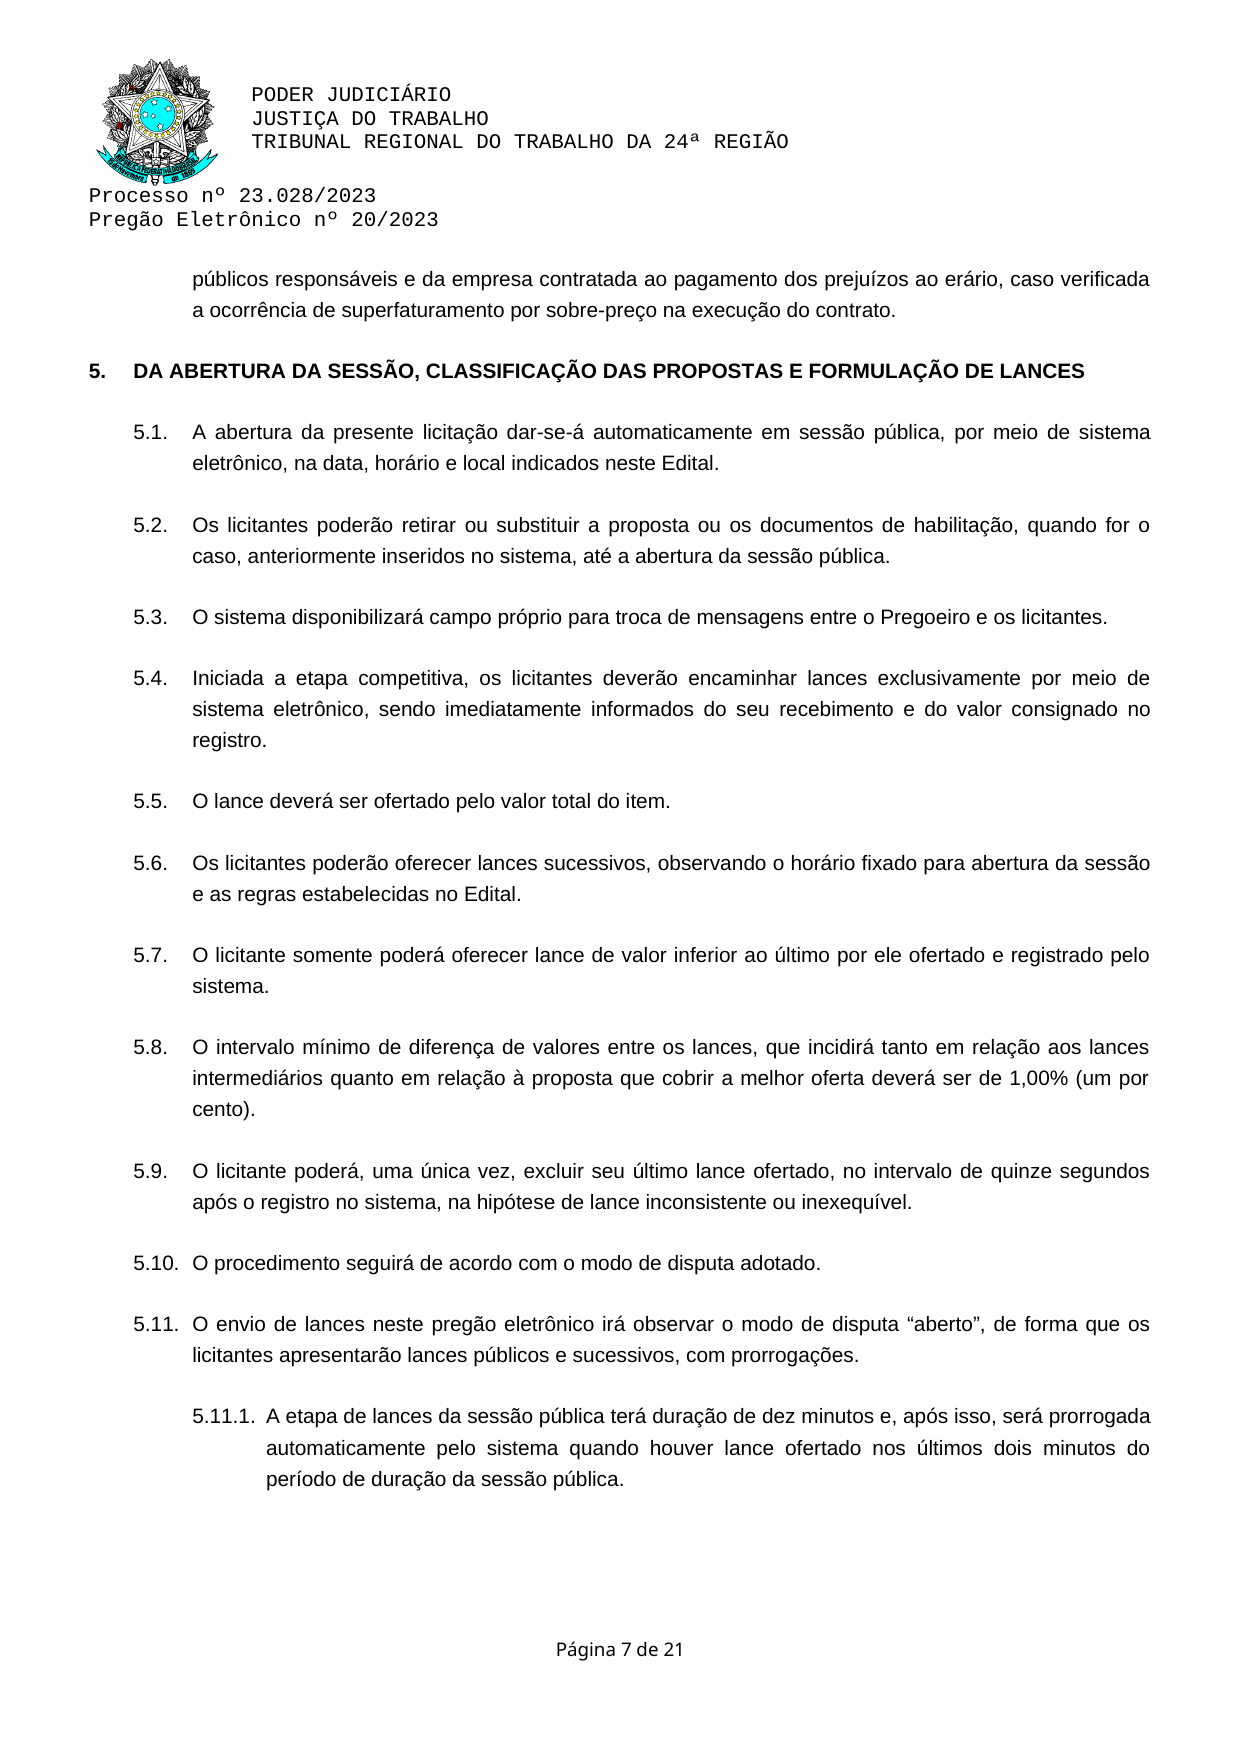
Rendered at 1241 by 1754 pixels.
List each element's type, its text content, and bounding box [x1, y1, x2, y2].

text O licitante poderá, uma única vez, excluir seu último lance ofertado, no intervalo de quinze segundos após o registro no sistema, na hipótese de lance inconsistente ou inexequível. [133, 1158, 1152, 1213]
text Os licitantes poderão retirar ou substituir a proposta ou os documentos de habilitação, quando for o caso, anteriormente inseridos no sistema, até a abertura da sessão pública. [133, 512, 1152, 567]
text O procedimento seguirá de acordo com o modo de disputa adotado. [133, 1251, 1152, 1275]
text O intervalo mínimo de diferença de valores entre os lances, que incidirá tanto em relação aos lances intermediários quanto em relação à proposta que cobrir a melhor oferta deverá ser de 1,00% (um por cento). [133, 1035, 1152, 1121]
text O lance deverá ser ofertado pelo valor total do item. [133, 789, 1152, 813]
picture [96, 59, 220, 186]
text A abertura da presente licitação dar-se-á automaticamente em sessão pública, por meio de sistema eletrônico, na data, horário e local indicados neste Edital. [133, 420, 1152, 475]
text Iniciada a etapa competitiva, os licitantes deverão encaminhar lances exclusivamente por meio de sistema eletrônico, sendo imediatamente informados do seu recebimento e do valor consignado no registro. [133, 666, 1152, 752]
text O sistema disponibilizará campo próprio para troca de mensagens entre o Pregoeiro e os licitantes. [133, 605, 1152, 629]
text O envio de lances neste pregão eletrônico irá observar o modo de disputa “aberto”, de forma que os licitantes apresentarão lances públicos e sucessivos, com prorrogações. [133, 1312, 1152, 1367]
list A etapa de lances da sessão pública terá duração de dez minutos e, após isso, será prorrogada automaticamente pelo sistema quando houver lance ofertado nos últimos dois minutos do período de duração da sessão pública. [192, 1404, 1152, 1490]
text Os licitantes poderão oferecer lances sucessivos, observando o horário fixado para abertura da sessão e as regras estabelecidas no Edital. [133, 850, 1152, 906]
text DA ABERTURA DA SESSÃO, CLASSIFICAÇÃO DAS PROPOSTAS E FORMULAÇÃO DE LANCES [89, 359, 1152, 383]
text O licitante somente poderá oferecer lance de valor inferior ao último por ele ofertado e registrado pelo sistema. [133, 943, 1152, 998]
